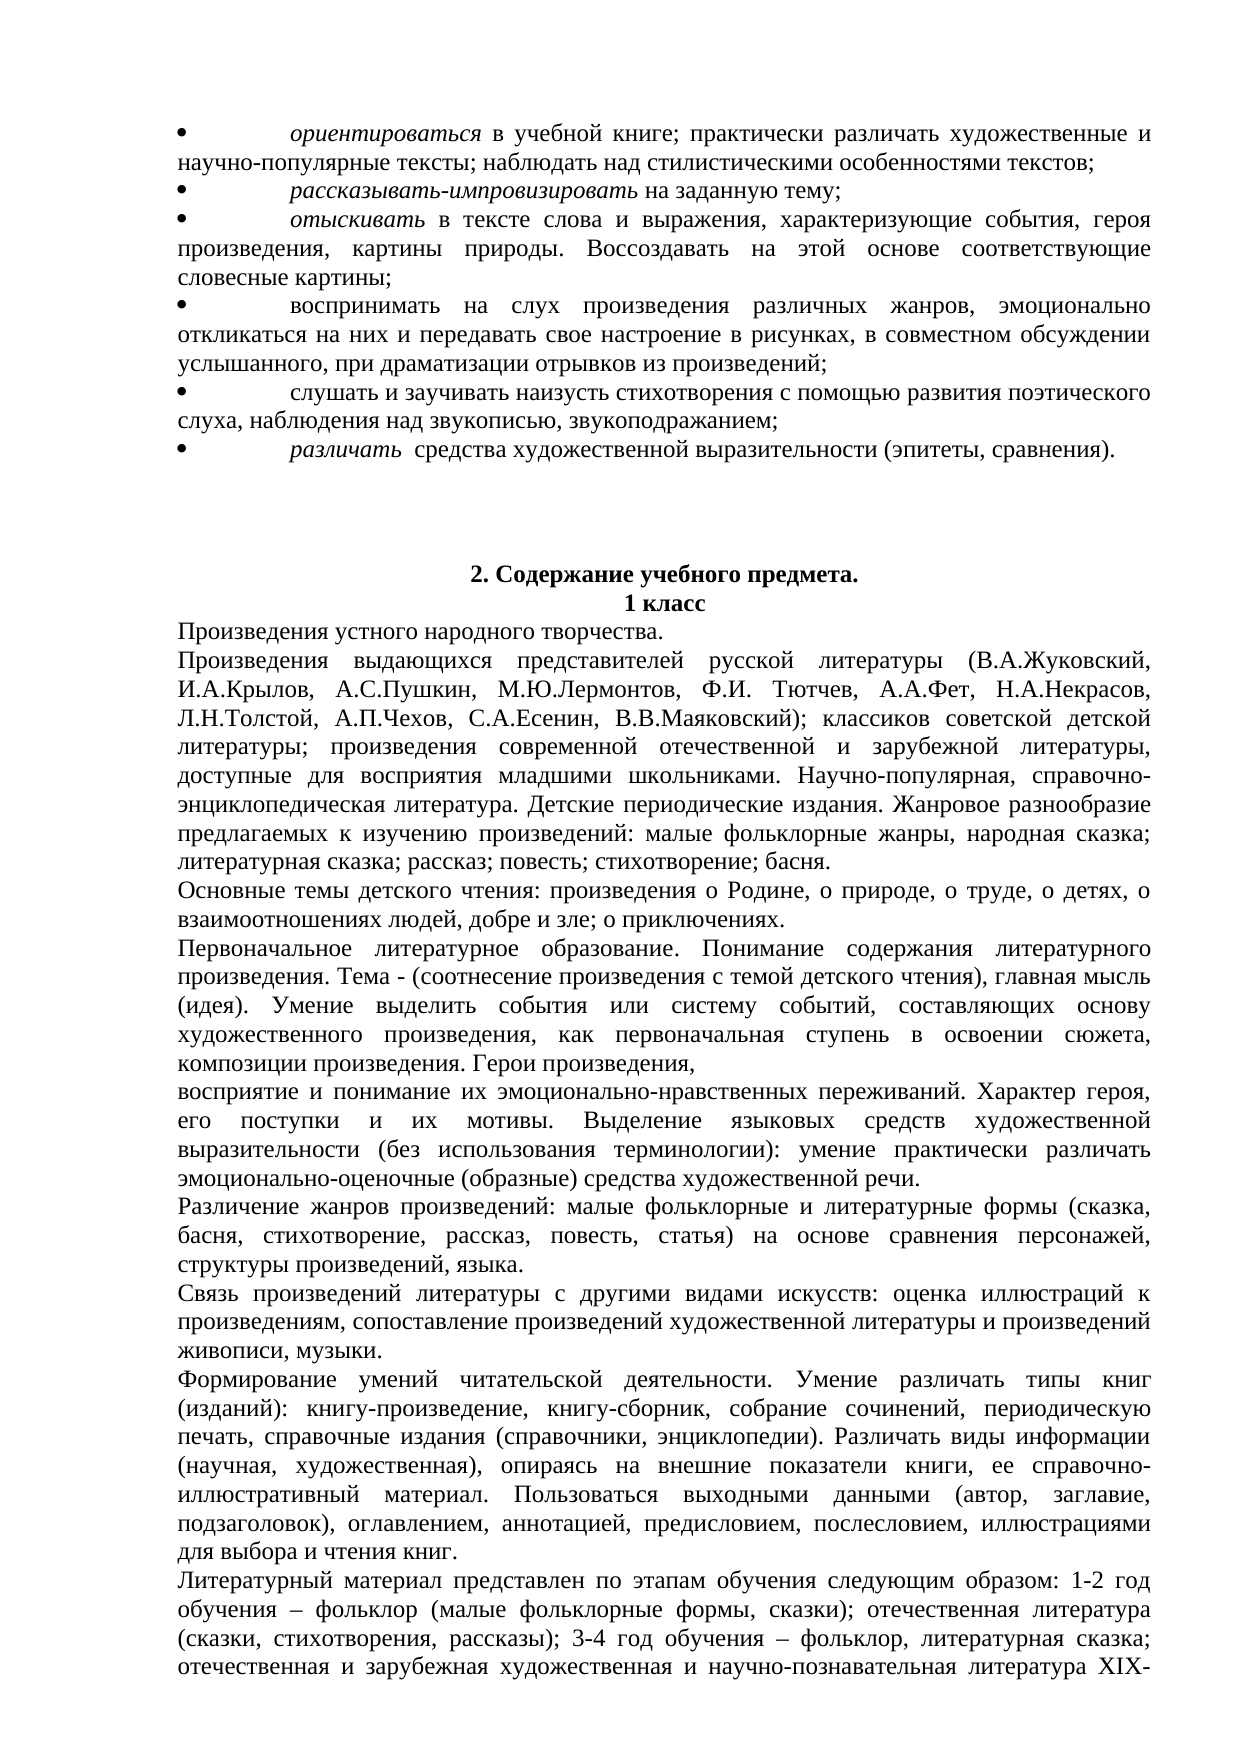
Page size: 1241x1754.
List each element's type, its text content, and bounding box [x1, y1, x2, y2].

list различать средства художественной выразительности (эпитеты, сравнения). [177, 434, 1152, 463]
text Различение жанров произведений: малые фольклорные и литературные формы (сказка, басня, стихотворение, рассказ, повесть, статья) на основе сравнения персонажей, структуры произведений, языка. [177, 1191, 1152, 1278]
text восприятие и понимание их эмоционально-нравственных переживаний. Характер героя, его поступки и их мотивы. Выделение языковых средств художественной выразительности (без использования терминологии): умение практически различать эмоционально-оценочные (образные) средства художественной речи. [177, 1076, 1152, 1191]
text Связь произведений литературы с другими видами искусств: оценка иллюстраций к произведениям, сопоставление произведений художественной литературы и произведений живописи, музыки. [177, 1278, 1152, 1364]
list слушать и заучивать наизусть стихотворения с помощью развития поэтического слуха, наблюдения над звукописью, звукоподражанием; [177, 377, 1152, 434]
text Основные темы детского чтения: произведения о Родине, о природе, о труде, о детях, о взаимоотношениях людей, добре и зле; о приключениях. [177, 875, 1152, 933]
text 1 класс [177, 588, 1152, 616]
text Произведения выдающихся представителей русской литературы (В.А.Жуковский, И.А.Крылов, А.С.Пушкин, М.Ю.Лермонтов, Ф.И. Тютчев, А.А.Фет, Н.А.Некрасов, Л.Н.Толстой, А.П.Чехов, С.А.Есенин, В.В.Маяковский); классиков советской детской литературы; произведения современной отечественной и зарубежной литературы, доступные для восприятия младшими школьниками. Научно-популярная, справочно-энциклопедическая литература. Детские периодические издания. Жанровое разнообразие предлагаемых к изучению произведений: малые фольклорные жанры, народная сказка; литературная сказка; рассказ; повесть; стихотворение; басня. [177, 645, 1152, 875]
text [177, 1565, 1152, 1680]
text 2. Содержание учебного предмета. [177, 559, 1152, 588]
list ориентироваться в учебной книге; практически различать художественные и научно-популярные тексты; наблюдать над стилистическими особенностями текстов; [177, 118, 1152, 176]
text Первоначальное литературное образование. Понимание содержания литературного произведения. Тема - (соотнесение произведения с темой детского чтения), главная мысль (идея). Умение выделить события или систему событий, составляющих основу художественного произведения, как первоначальная ступень в освоении сюжета, композиции произведения. Герои произведения, [177, 933, 1152, 1076]
list воспринимать на слух произведения различных жанров, эмоционально откликаться на них и передавать свое настроение в рисунках, в совместном обсуждении услышанного, при драматизации отрывков из произведений; [177, 291, 1152, 377]
text Формирование умений читательской деятельности. Умение различать типы книг (изданий): книгу-произведение, книгу-сборник, собрание сочинений, периодическую печать, справочные издания (справочники, энциклопедии). Различать виды информации (научная, художественная), опираясь на внешние показатели книги, ее справочно-иллюстративный материал. Пользоваться выходными данными (автор, заглавие, подзаголовок), оглавлением, аннотацией, предисловием, послесловием, иллюстрациями для выбора и чтения книг. [177, 1364, 1152, 1565]
text Произведения устного народного творчества. [177, 616, 1152, 645]
list рассказывать-импровизировать на заданную тему; [177, 176, 1152, 204]
list отыскивать в тексте слова и выражения, характеризующие события, героя произведения, картины природы. Воссоздавать на этой основе соответствующие словесные картины; [177, 204, 1152, 291]
